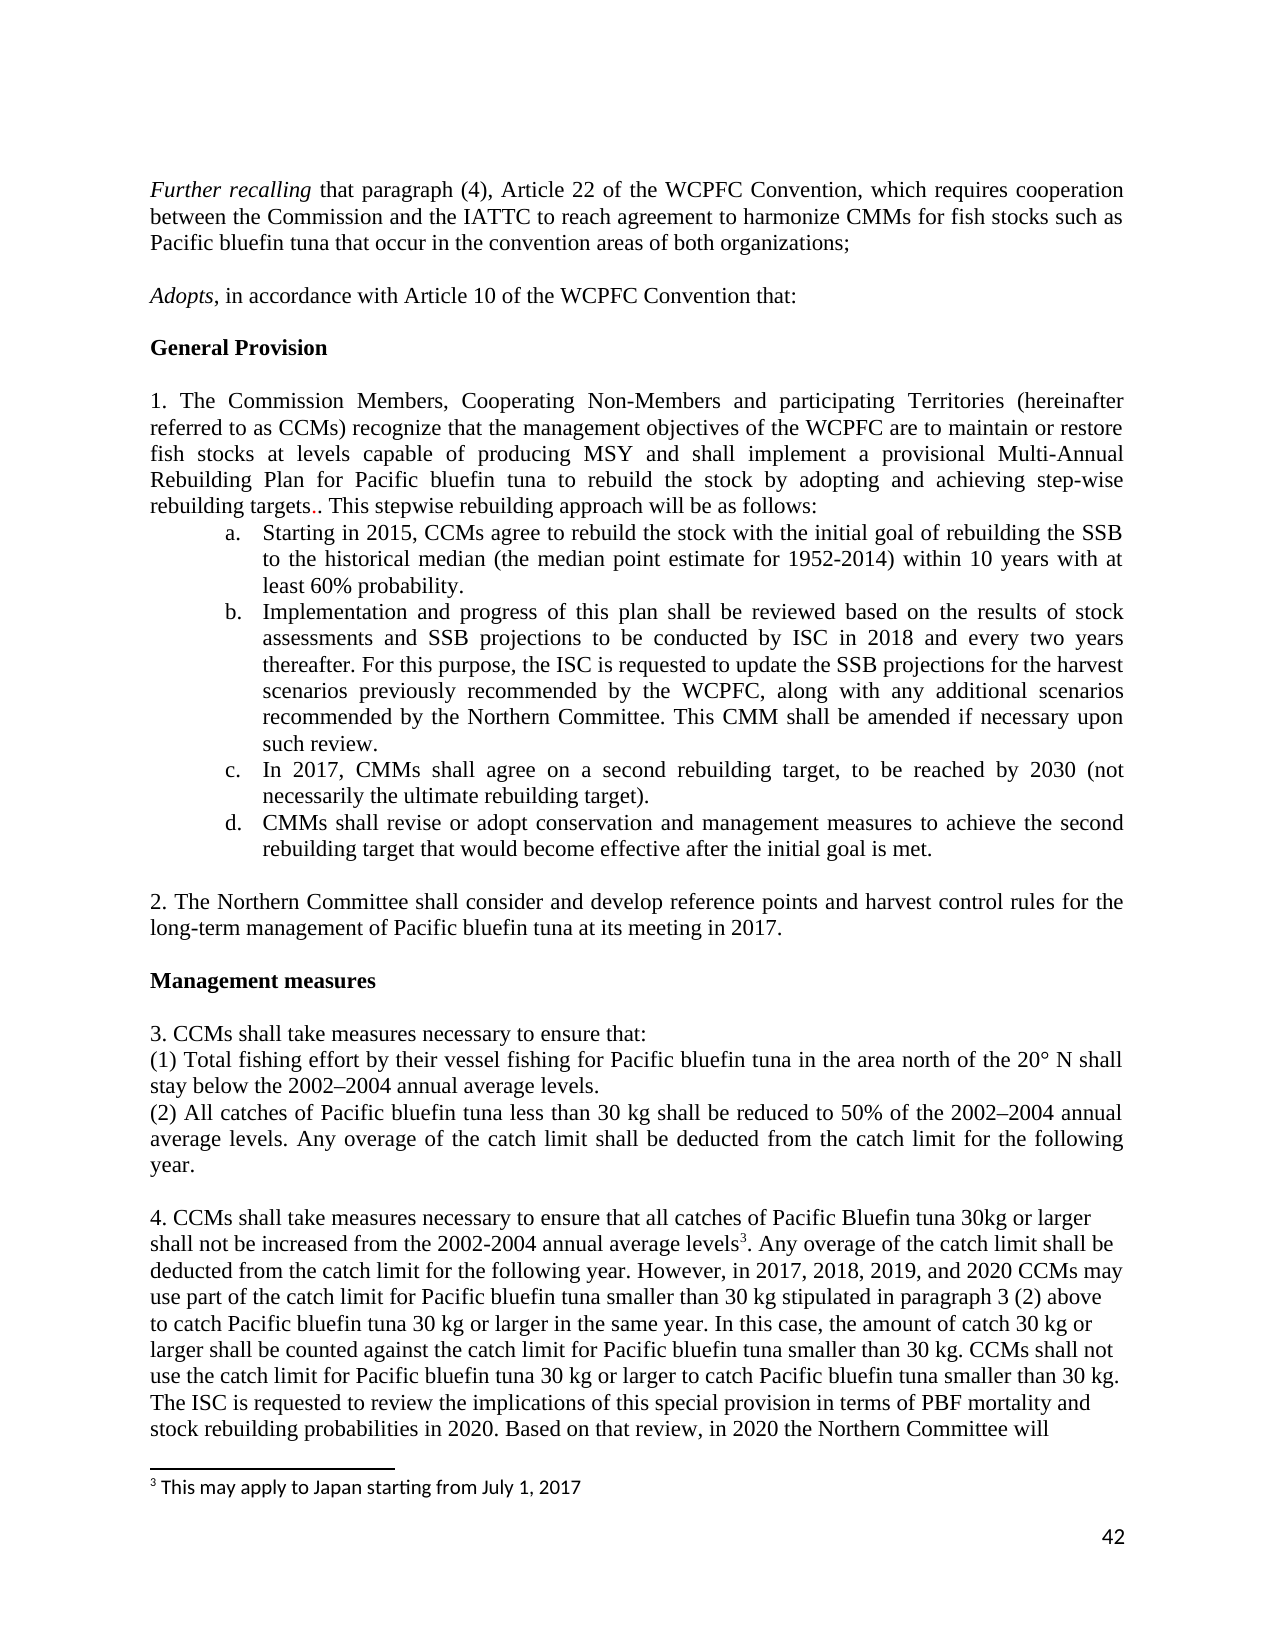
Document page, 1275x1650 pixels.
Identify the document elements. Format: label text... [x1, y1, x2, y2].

text (2) All catches of Pacific bluefin tuna less than 30 kg shall be reduced to 50% of the 2002–2004 annual average levels. Any overage of the catch limit shall be deducted from the catch limit for the following year. [150, 1099, 1125, 1178]
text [150, 1204, 1125, 1441]
text 1. The Commission Members, Cooperating Non-Members and participating Territories (hereinafter referred to as CCMs) recognize that the management objectives of the WCPFC are to maintain or restore fish stocks at levels capable of producing MSY and shall implement a provisional Multi-Annual Rebuilding Plan for Pacific bluefin tuna to rebuild the stock by adopting and achieving step-wise rebuilding targets.. This stepwise rebuilding approach will be as follows: [150, 387, 1125, 519]
list Starting in 2015, CCMs agree to rebuild the stock with the initial goal of rebuilding the SSB to the historical median (the median point estimate for 1952-2014) within 10 years with at least 60% probability. [225, 519, 1125, 598]
text Further recalling that paragraph (4), Article 22 of the WCPFC Convention, which requires cooperation between the Commission and the IATTC to reach agreement to harmonize CMMs for fish stocks such as Pacific bluefin tuna that occur in the convention areas of both organizations; [150, 176, 1125, 255]
text Management measures [150, 967, 1125, 993]
list Implementation and progress of this plan shall be reviewed based on the results of stock assessments and SSB projections to be conducted by ISC in 2018 and every two years thereafter. For this purpose, the ISC is requested to update the SSB projections for the harvest scenarios previously recommended by the WCPFC, along with any additional scenarios recommended by the Northern Committee. This CMM shall be amended if necessary upon such review. [225, 598, 1125, 756]
text General Provision [150, 334, 1125, 361]
list In 2017, CMMs shall agree on a second rebuilding target, to be reached by 2030 (not necessarily the ultimate rebuilding target). [225, 756, 1125, 809]
text 3. CCMs shall take measures necessary to ensure that: [150, 1020, 1125, 1046]
list CMMs shall revise or adopt conservation and management measures to achieve the second rebuilding target that would become effective after the initial goal is met. [225, 809, 1125, 862]
text (1) Total fishing effort by their vessel fishing for Pacific bluefin tuna in the area north of the 20° N shall stay below the 2002–2004 annual average levels. [150, 1046, 1125, 1099]
text Adopts, in accordance with Article 10 of the WCPFC Convention that: [150, 282, 1125, 308]
text 2. The Northern Committee shall consider and develop reference points and harvest control rules for the long-term management of Pacific bluefin tuna at its meeting in 2017. [150, 888, 1125, 941]
